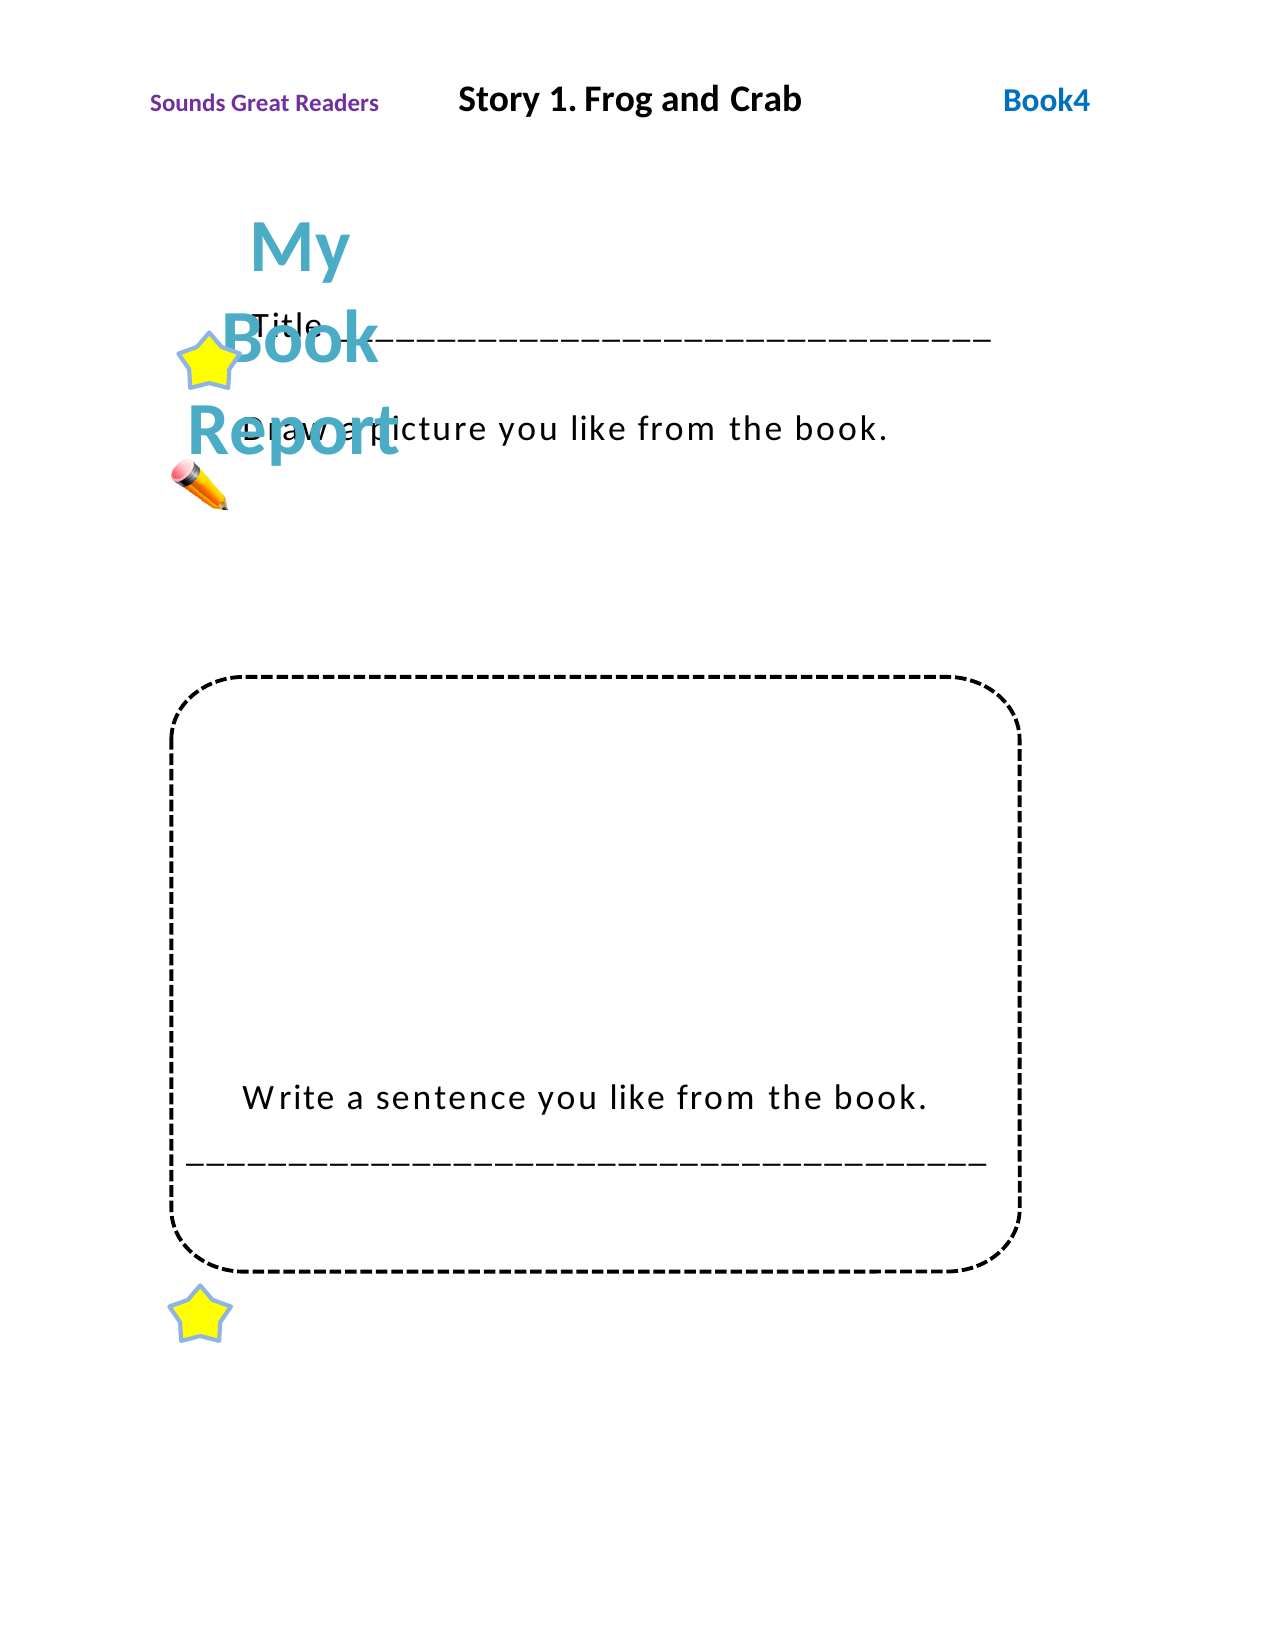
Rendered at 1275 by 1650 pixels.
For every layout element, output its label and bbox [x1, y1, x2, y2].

picture [170, 456, 230, 517]
